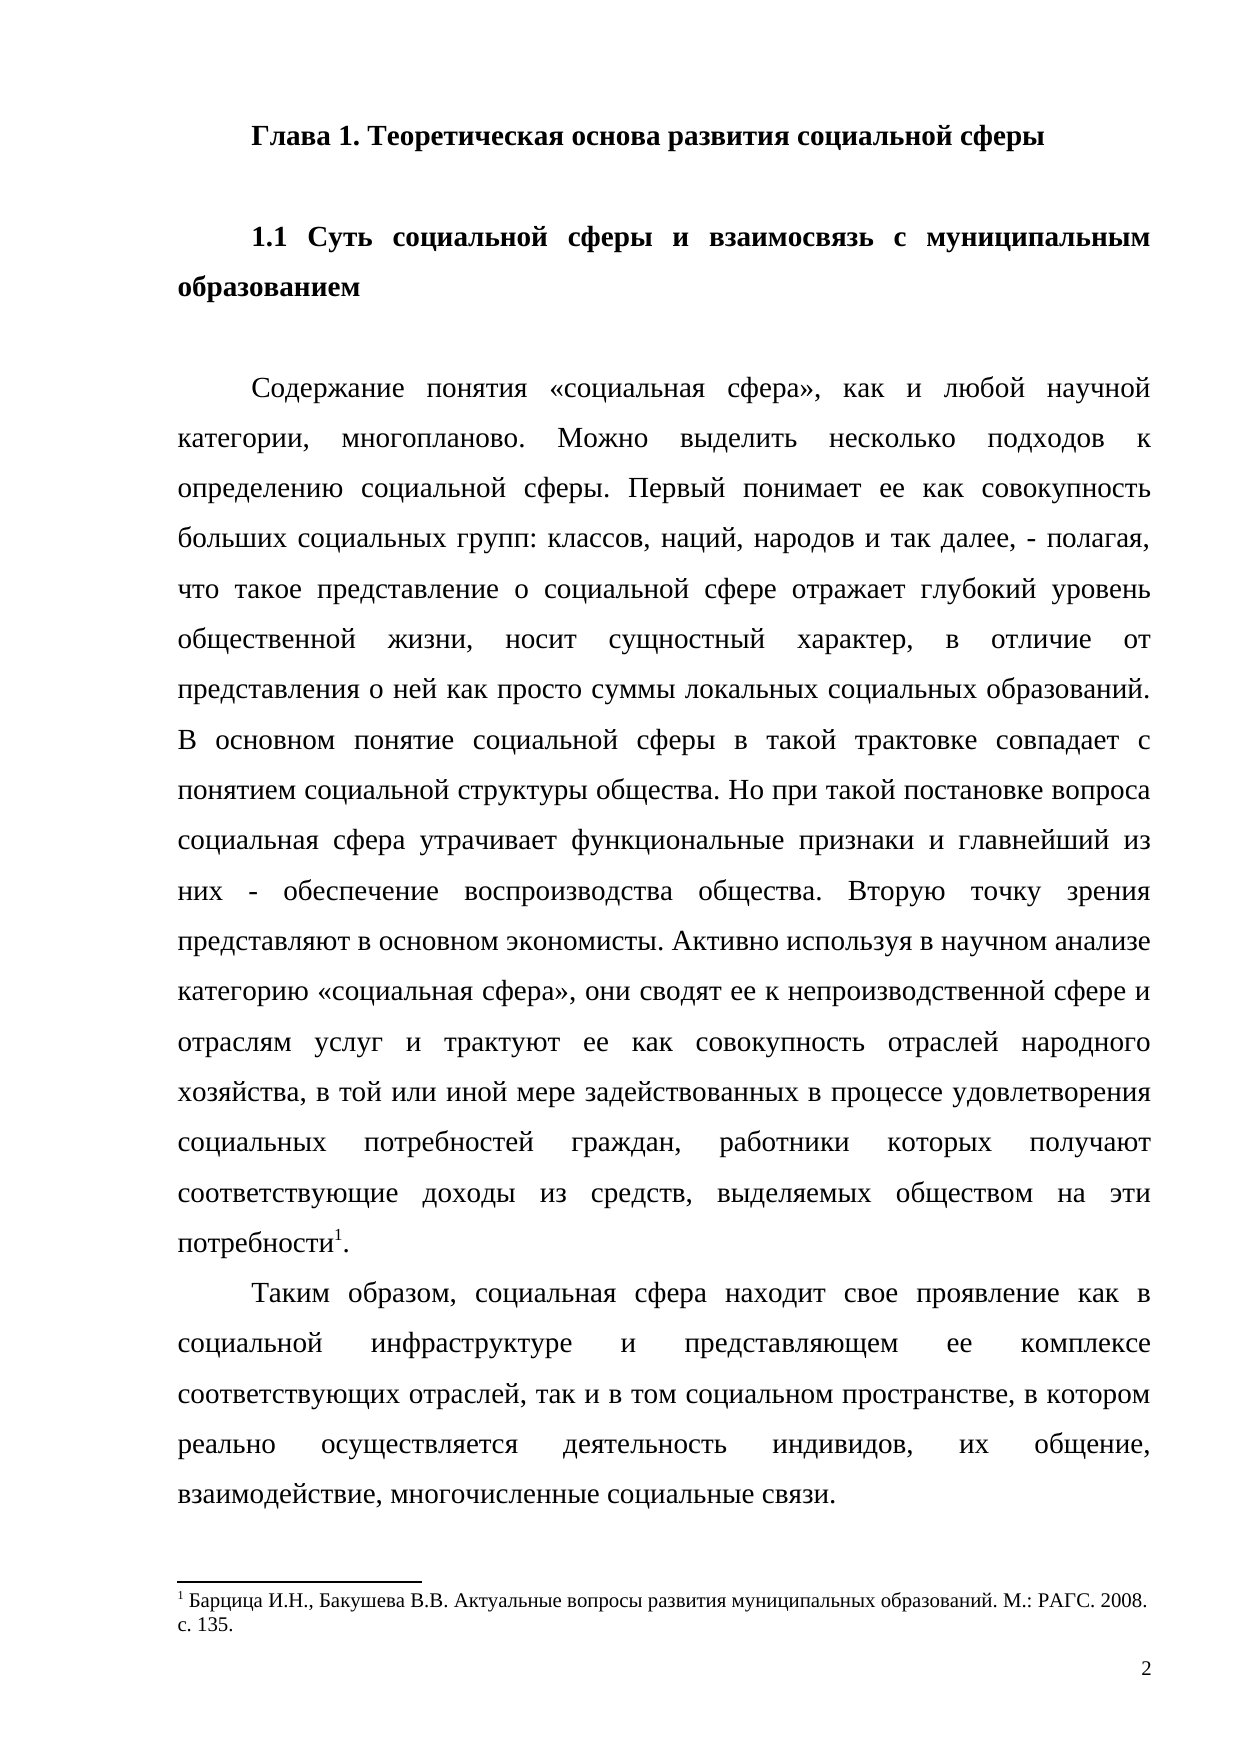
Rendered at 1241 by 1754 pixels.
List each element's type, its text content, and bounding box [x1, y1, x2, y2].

text 1.1 Суть социальной сферы и взаимосвязь с муниципальным образованием [177, 219, 1152, 303]
text Глава 1. Теоретическая основа развития социальной сферы [177, 118, 1152, 152]
text Таким образом, социальная сфера находит свое проявление как в социальной инфраструктуре и представляющем ее комплексе соответствующих отраслей, так и в том социальном пространстве, в котором реально осуществляется деятельность индивидов, их общение, взаимодействие, многочисленные социальные связи. [177, 1275, 1152, 1510]
text Содержание понятия «социальная сфера», как и любой научной категории, многопланово. Можно выделить несколько подходов к определению социальной сферы. Первый понимает ее как совокупность больших социальных групп: классов, наций, народов и так далее, - полагая, что такое представление о социальной сфере отражает глубокий уровень общественной жизни, носит сущностный характер, в отличие от представления о ней как просто суммы локальных социальных образований. В основном понятие социальной сферы в такой трактовке совпадает с понятием социальной структуры общества. Но при такой постановке вопроса социальная сфера утрачивает функциональные признаки и главнейший из них - обеспечение воспроизводства общества. Вторую точку зрения представляют в основном экономисты. Активно используя в научном анализе категорию «социальная сфера», они сводят ее к непроизводственной сфере и отраслям услуг и трактуют ее как совокупность отраслей народного хозяйства, в той или иной мере задействованных в процессе удовлетворения социальных потребностей граждан, работники которых получают соответствующие доходы из средств, выделяемых обществом на эти потребности. [177, 370, 1152, 1258]
